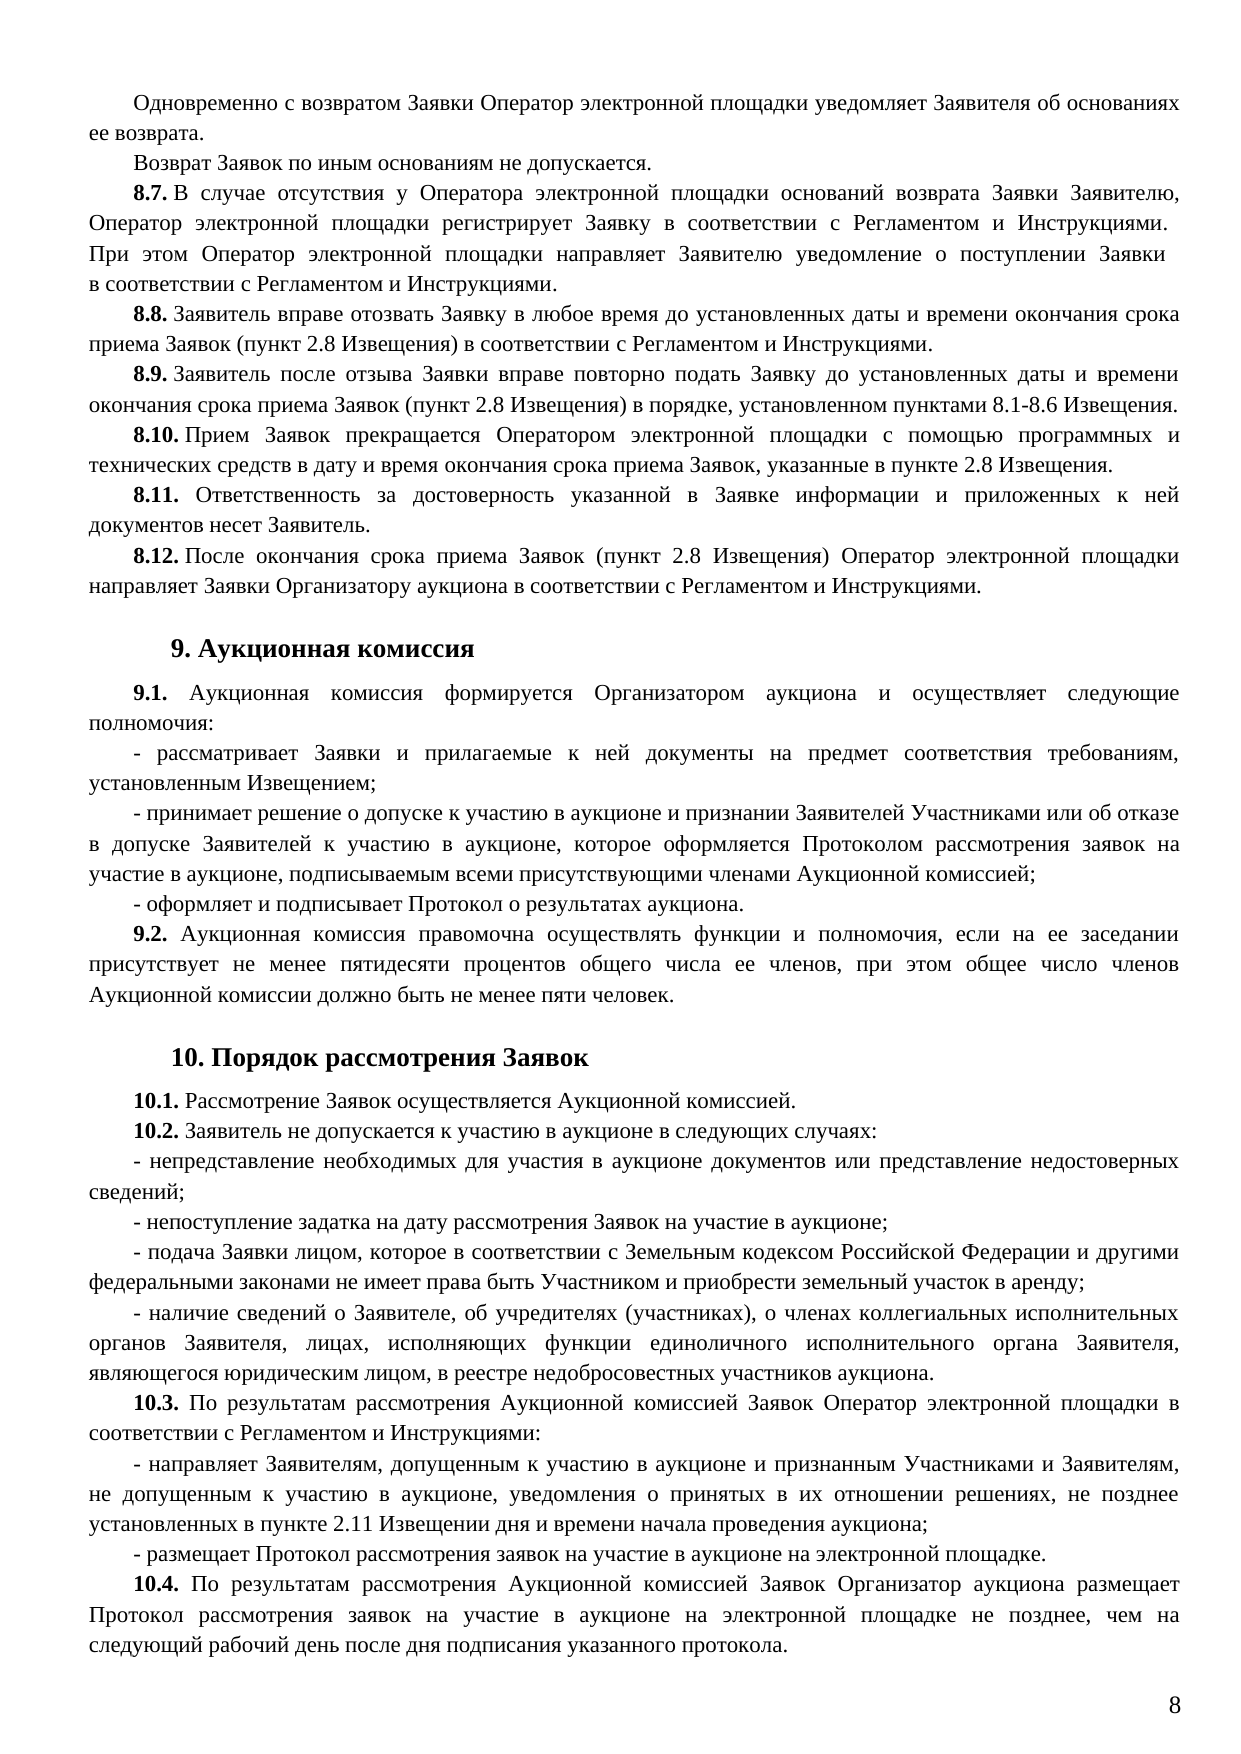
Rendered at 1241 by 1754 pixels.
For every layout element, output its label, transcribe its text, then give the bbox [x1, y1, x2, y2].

text - непоступление задатка на дату рассмотрения Заявок на участие в аукционе; [89, 1208, 1181, 1234]
text - направляет Заявителям, допущенным к участию в аукционе и признанным Участниками и Заявителям, не допущенным к участию в аукционе, уведомления о принятых в их отношении решениях, не позднее установленных в пункте 2.11 Извещении дня и времени начала проведения аукциона; [89, 1450, 1181, 1536]
text 9.2. Аукционная комиссия правомочна осуществлять функции и полномочия, если на ее заседании присутствует не менее пятидесяти процентов общего числа ее членов, при этом общее число членов Аукционной комиссии должно быть не менее пяти человек. [89, 920, 1181, 1007]
text 8.9. Заявитель после отзыва Заявки вправе повторно подать Заявку до установленных даты и времени окончания срока приема Заявок (пункт 2.8 Извещения) в порядке, установленном пунктами 8.1-8.6 Извещения. [89, 361, 1181, 417]
text - непредставление необходимых для участия в аукционе документов или представление недостоверных сведений; [89, 1148, 1181, 1204]
text Одновременно с возвратом Заявки Оператор электронной площадки уведомляет Заявителя об основаниях ее возврата. [89, 89, 1181, 145]
text 10.4. По результатам рассмотрения Аукционной комиссией Заявок Организатор аукциона размещает Протокол рассмотрения заявок на участие в аукционе на электронной площадке не позднее, чем на следующий рабочий день после дня подписания указанного протокола. [89, 1571, 1181, 1657]
text 8.7. В случае отсутствия у Оператора электронной площадки оснований возврата Заявки Заявителю, Оператор электронной площадки регистрирует Заявку в соответствии с Регламентом и Инструкциями. При этом Оператор электронной площадки направляет Заявителю уведомление о поступлении Заявки в соответствии с Регламентом и Инструкциями. [89, 179, 1181, 296]
text 10.3. По результатам рассмотрения Аукционной комиссией Заявок Оператор электронной площадки в соответствии с Регламентом и Инструкциями: [89, 1389, 1181, 1446]
text 10.1. Рассмотрение Заявок осуществляется Аукционной комиссией. [89, 1087, 1181, 1113]
text 9.1. Аукционная комиссия формируется Организатором аукциона и осуществляет следующие полномочия: [89, 678, 1181, 735]
text - рассматривает Заявки и прилагаемые к ней документы на предмет соответствия требованиям, установленным Извещением; [89, 739, 1181, 796]
text - принимает решение о допуске к участию в аукционе и признании Заявителей Участниками или об отказе в допуске Заявителей к участию в аукционе, которое оформляется Протоколом рассмотрения заявок на участие в аукционе, подписываемым всеми присутствующими членами Аукционной комиссией; [89, 799, 1181, 886]
text 10.2. Заявитель не допускается к участию в аукционе в следующих случаях: [89, 1117, 1181, 1144]
text - размещает Протокол рассмотрения заявок на участие в аукционе на электронной площадке. [89, 1540, 1181, 1567]
text - подача Заявки лицом, которое в соответствии с Земельным кодексом Российской Федерации и другими федеральными законами не имеет права быть Участником и приобрести земельный участок в аренду; [89, 1238, 1181, 1295]
text - наличие сведений о Заявителе, об учредителях (участниках), о членах коллегиальных исполнительных органов Заявителя, лицах, исполняющих функции единоличного исполнительного органа Заявителя, являющегося юридическим лицом, в реестре недобросовестных участников аукциона. [89, 1299, 1181, 1385]
text 8.10. Прием Заявок прекращается Оператором электронной площадки с помощью программных и технических средств в дату и время окончания срока приема Заявок, указанные в пункте 2.8 Извещения. [89, 421, 1181, 477]
text - оформляет и подписывает Протокол о результатах аукциона. [89, 890, 1181, 916]
subtitle 9. Аукционная комиссия [171, 632, 1181, 663]
text Возврат Заявок по иным основаниям не допускается. [89, 149, 1181, 175]
text 8.12. После окончания срока приема Заявок (пункт 2.8 Извещения) Оператор электронной площадки направляет Заявки Организатору аукциона в соответствии с Регламентом и Инструкциями. [89, 542, 1181, 598]
subtitle 10. Порядок рассмотрения Заявок [171, 1041, 1181, 1072]
text 8.11. Ответственность за достоверность указанной в Заявке информации и приложенных к ней документов несет Заявитель. [89, 481, 1181, 538]
text 8.8. Заявитель вправе отозвать Заявку в любое время до установленных даты и времени окончания срока приема Заявок (пункт 2.8 Извещения) в соответствии с Регламентом и Инструкциями. [89, 300, 1181, 357]
